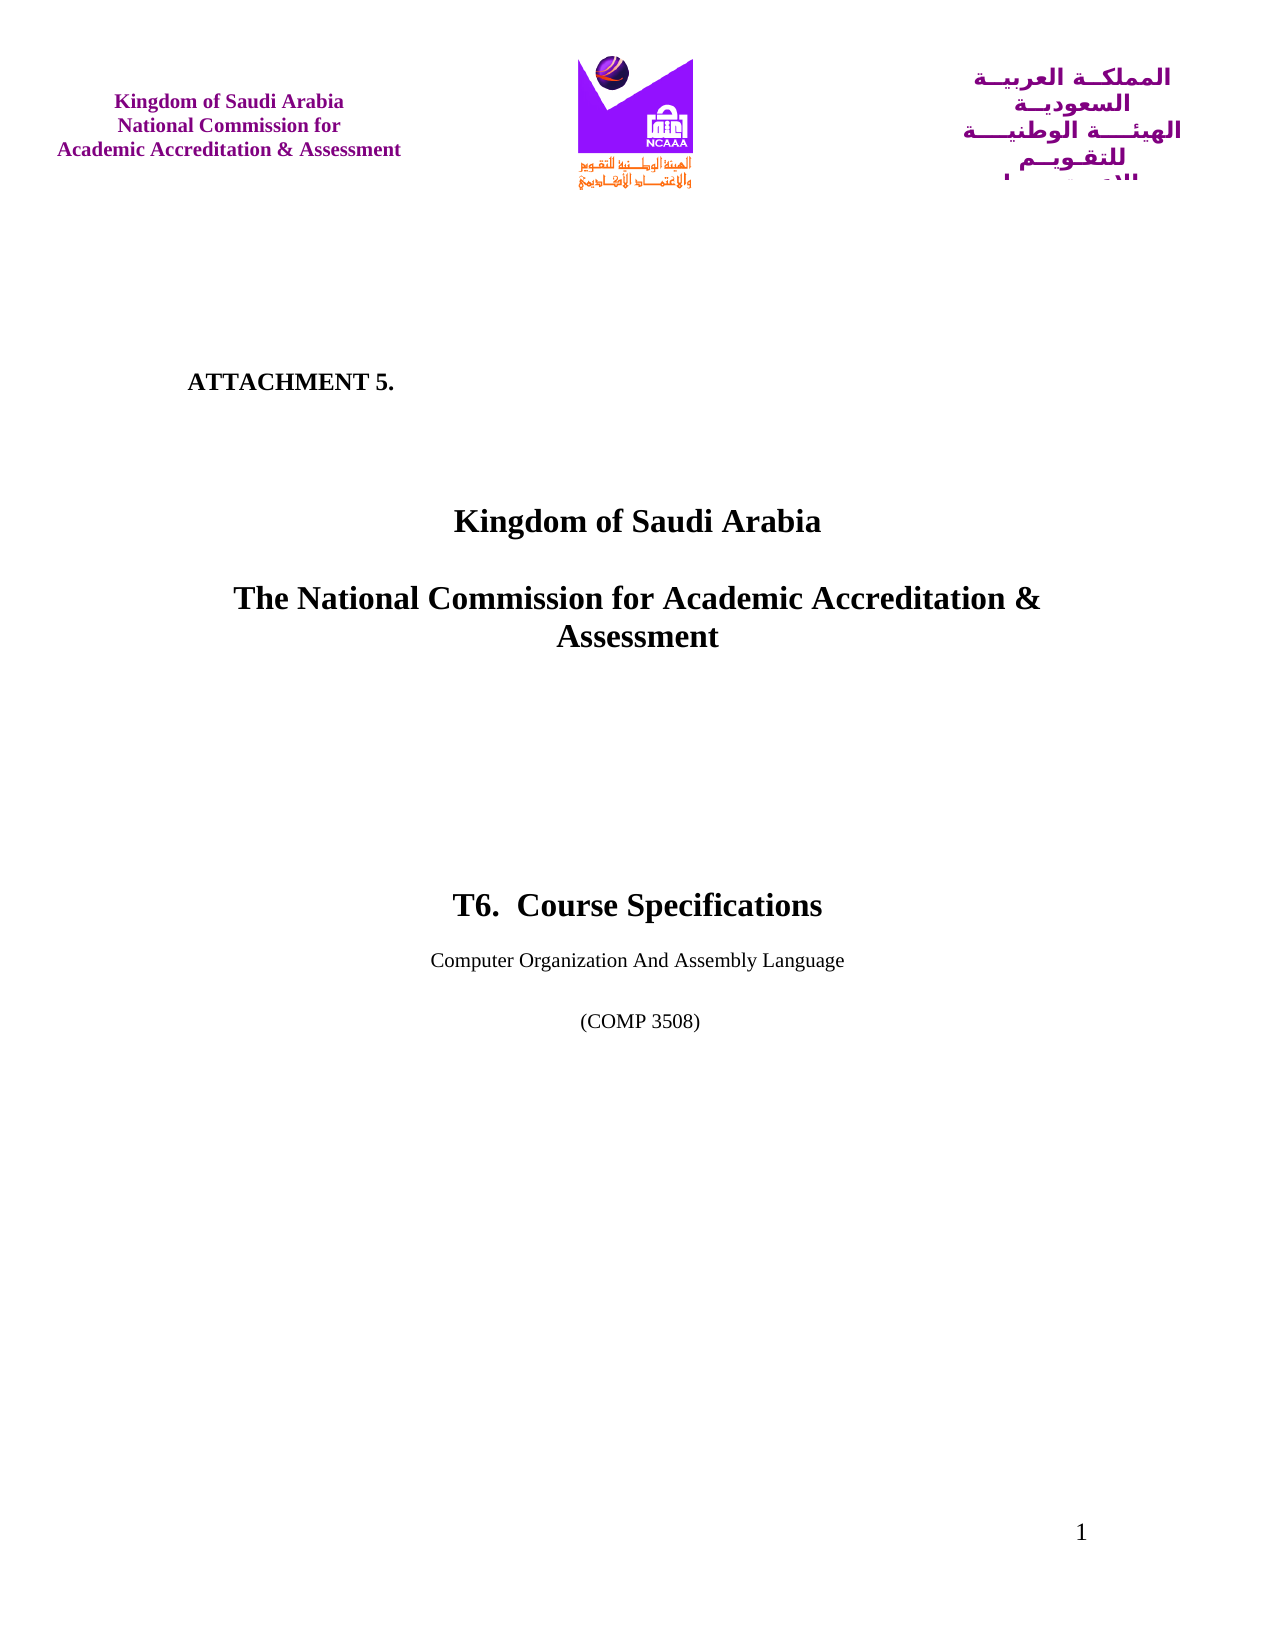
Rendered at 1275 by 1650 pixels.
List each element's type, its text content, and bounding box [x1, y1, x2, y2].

text Kingdom of Saudi Arabia [187, 501, 1087, 540]
text The National Commission for Academic Accreditation & Assessment [187, 578, 1087, 655]
picture [540, 26, 713, 206]
text (COMP 3508) [187, 1009, 1087, 1033]
subtitle ATTACHMENT 5. [187, 367, 1087, 396]
text Computer Organization And Assembly Language [187, 948, 1087, 972]
text T6. Course Specifications [187, 885, 1087, 923]
